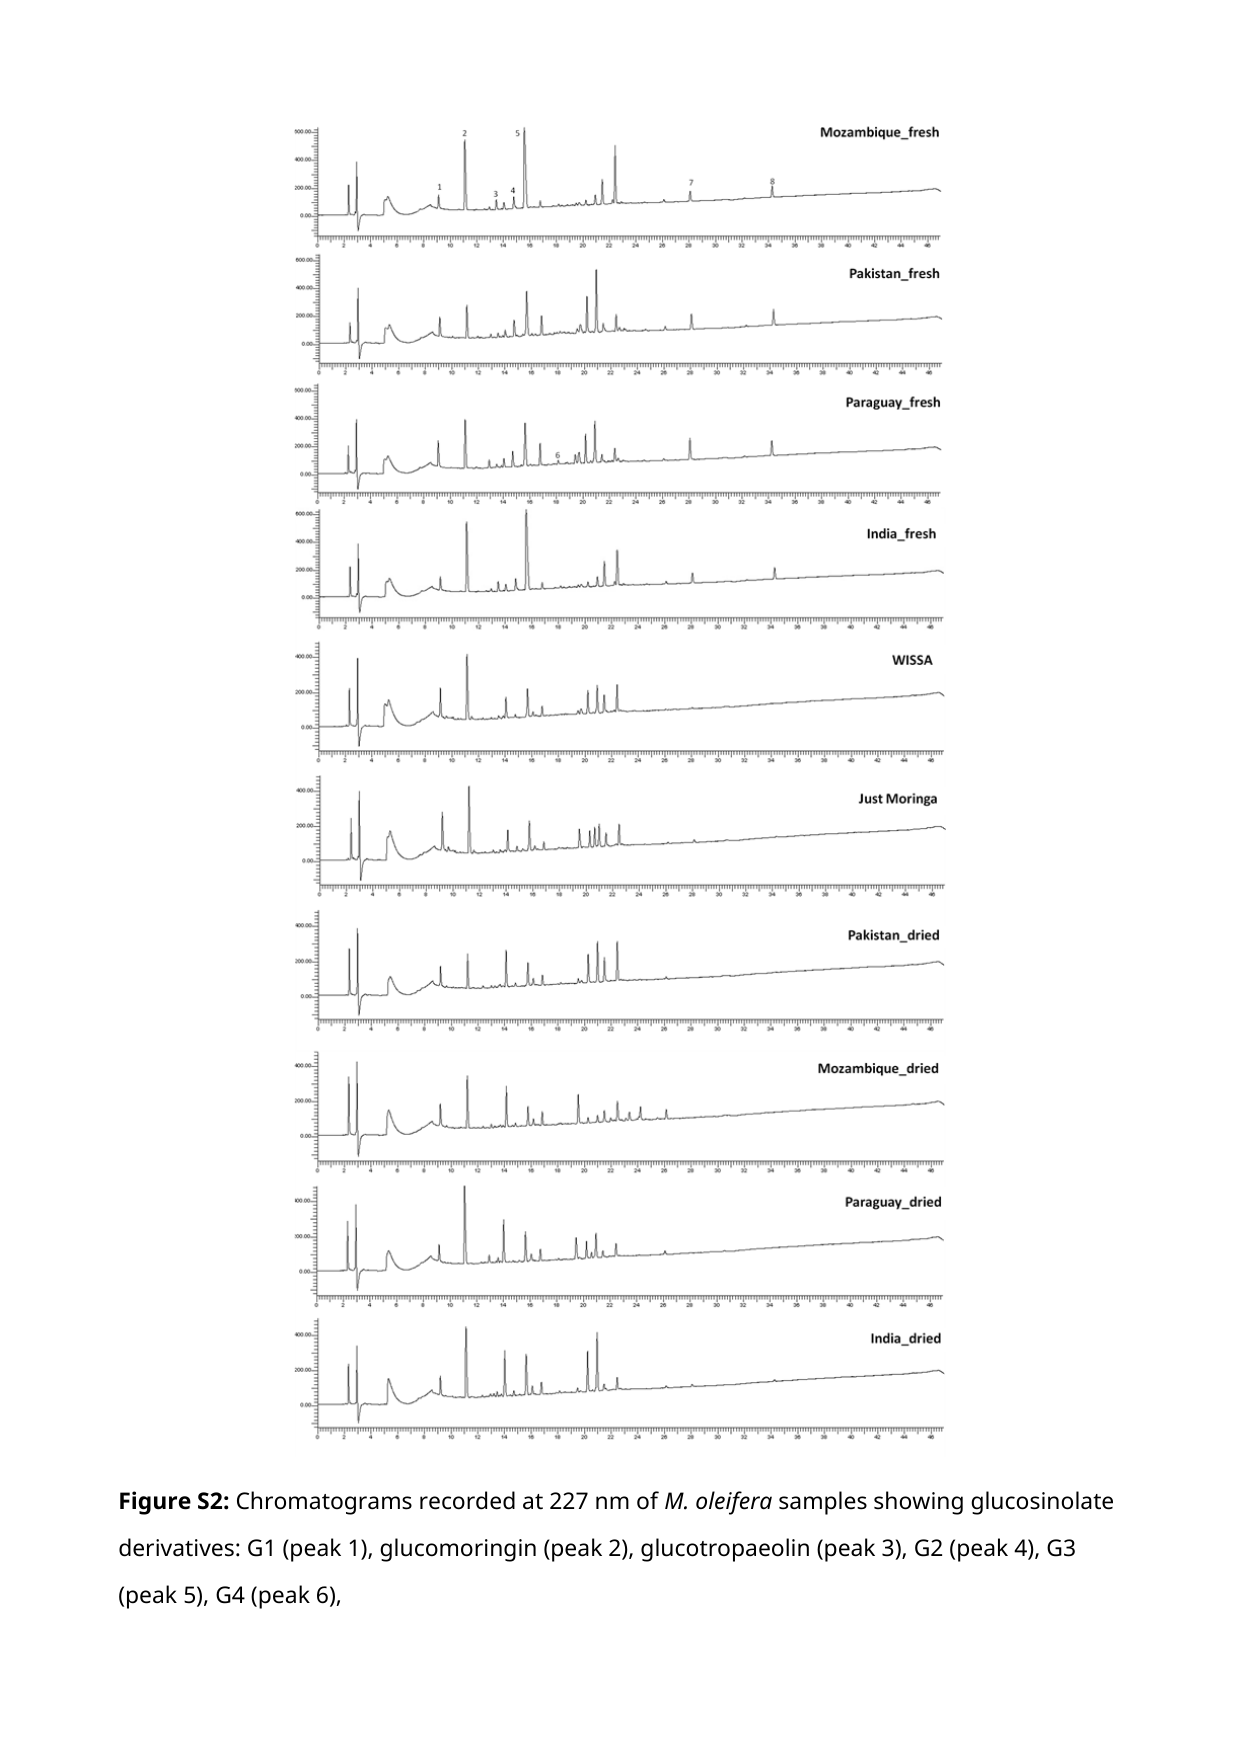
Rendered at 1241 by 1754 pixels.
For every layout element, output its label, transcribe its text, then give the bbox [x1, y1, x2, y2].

picture [294, 118, 946, 1457]
text Figure S2: Chromatograms recorded at 227 nm of M. oleifera samples showing glucosinolate derivatives: G1 (peak 1), glucomoringin (peak 2), glucotropaeolin (peak 3), G2 (peak 4), G3 (peak 5), G4 (peak 6), [118, 1485, 1122, 1610]
